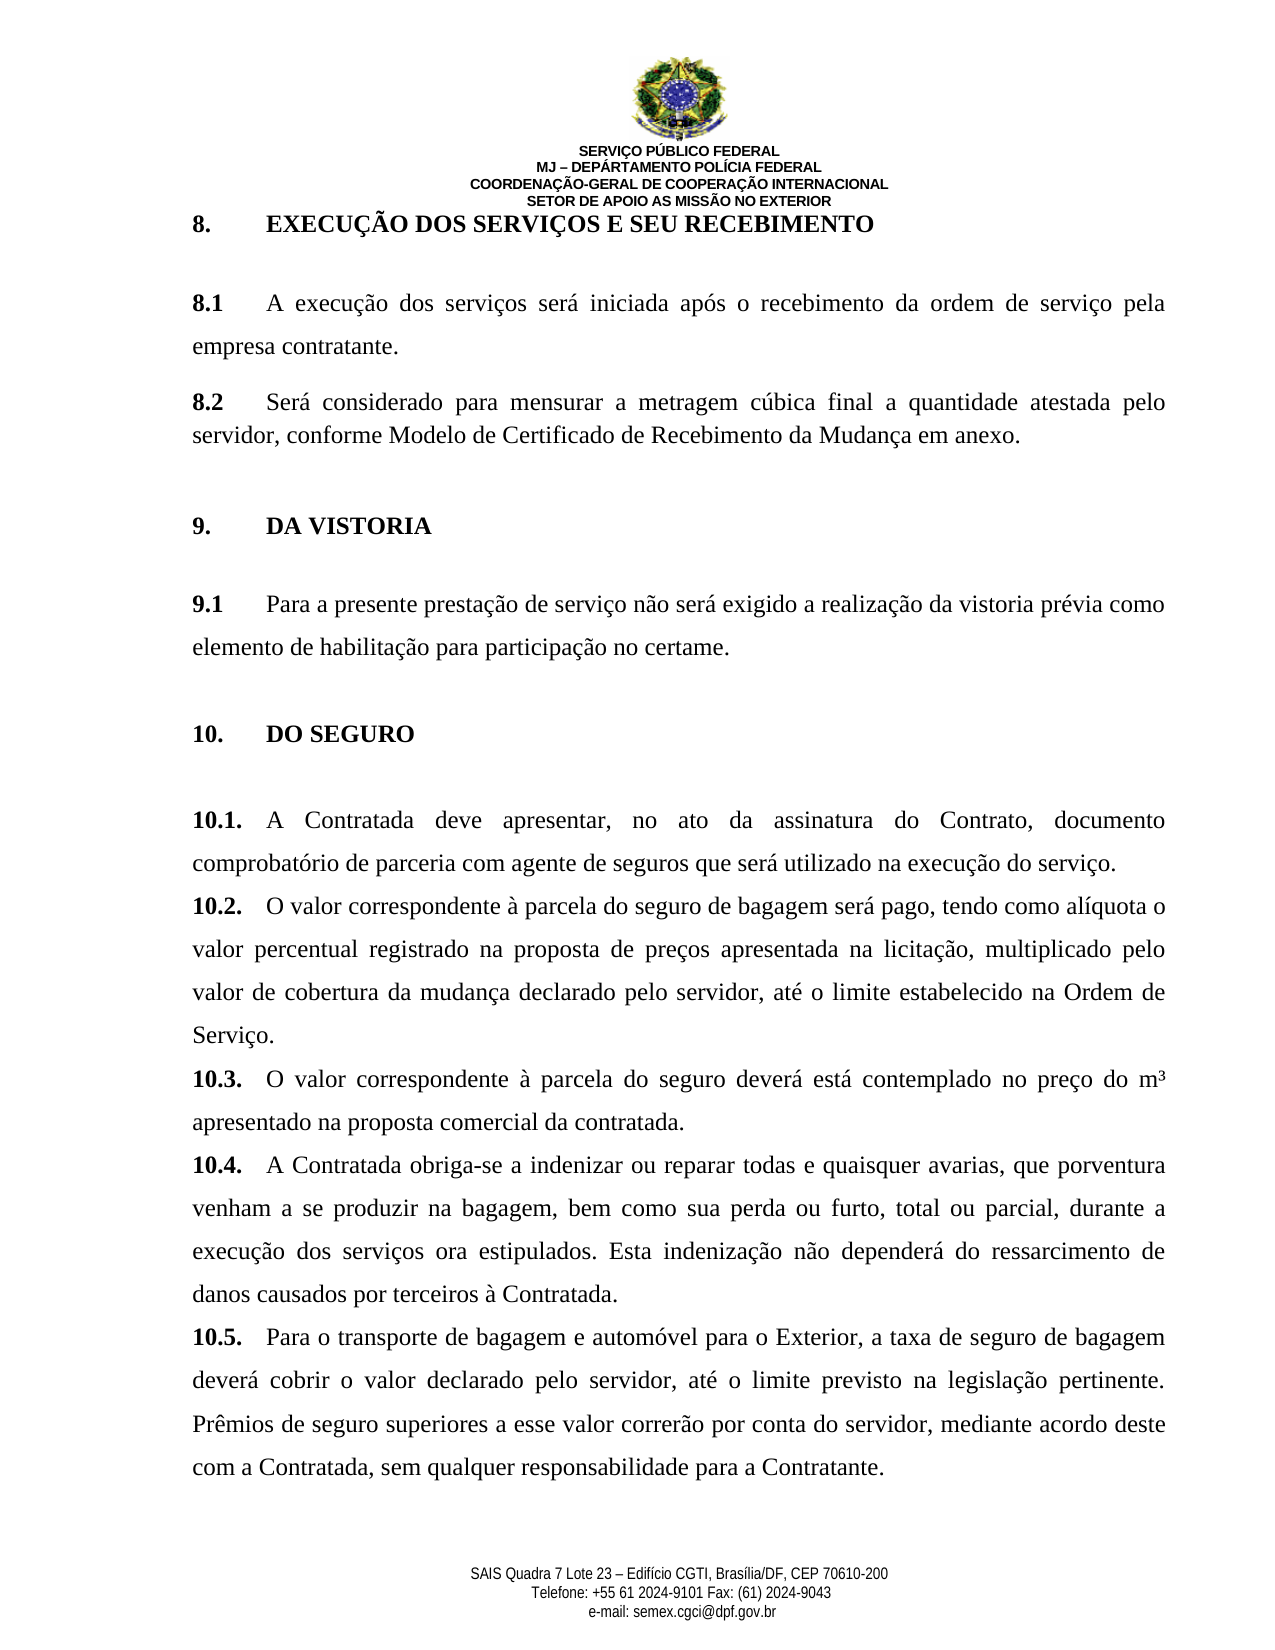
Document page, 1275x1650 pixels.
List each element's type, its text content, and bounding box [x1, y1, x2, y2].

text 9.1 Para a presente prestação de serviço não será exigido a realização da vistoria prévia como elemento de habilitação para participação no certame. [192, 589, 1167, 661]
text 10.3. O valor correspondente à parcela do seguro deverá está contemplado no preço do m³ apresentado na proposta comercial da contratada. [192, 1064, 1167, 1136]
list 8. EXECUÇÃO DOS SERVIÇOS E SEU RECEBIMENTO [192, 209, 1167, 238]
text 10. DO SEGURO [192, 719, 1167, 747]
text 10.4. A Contratada obriga-se a indenizar ou reparar todas e quaisquer avarias, que porventura venham a se produzir na bagagem, bem como sua perda ou furto, total ou parcial, durante a execução dos serviços ora estipulados. Esta indenização não dependerá do ressarcimento de danos causados por terceiros à Contratada. [192, 1150, 1167, 1308]
text 10.5. Para o transporte de bagagem e automóvel para o Exterior, a taxa de seguro de bagagem deverá cobrir o valor declarado pelo servidor, até o limite previsto na legislação pertinente. Prêmios de seguro superiores a esse valor correrão por conta do servidor, mediante acordo deste com a Contratada, sem qualquer responsabilidade para a Contratante. [192, 1322, 1167, 1481]
text 10.1. A Contratada deve apresentar, no ato da assinatura do Contrato, documento comprobatório de parceria com agente de seguros que será utilizado na execução do serviço. [192, 805, 1167, 877]
text 8.2 Será considerado para mensurar a metragem cúbica final a quantidade atestada pelo servidor, conforme Modelo de Certificado de Recebimento da Mudança em anexo. [192, 387, 1167, 448]
text 10.2. O valor correspondente à parcela do seguro de bagagem será pago, tendo como alíquota o valor percentual registrado na proposta de preços apresentada na licitação, multiplicado pelo valor de cobertura da mudança declarado pelo servidor, até o limite estabelecido na Ordem de Serviço. [192, 891, 1167, 1049]
text 8.1 A execução dos serviços será iniciada após o recebimento da ordem de serviço pela empresa contratante. [192, 288, 1167, 360]
list 9. DA VISTORIA [192, 511, 1167, 539]
